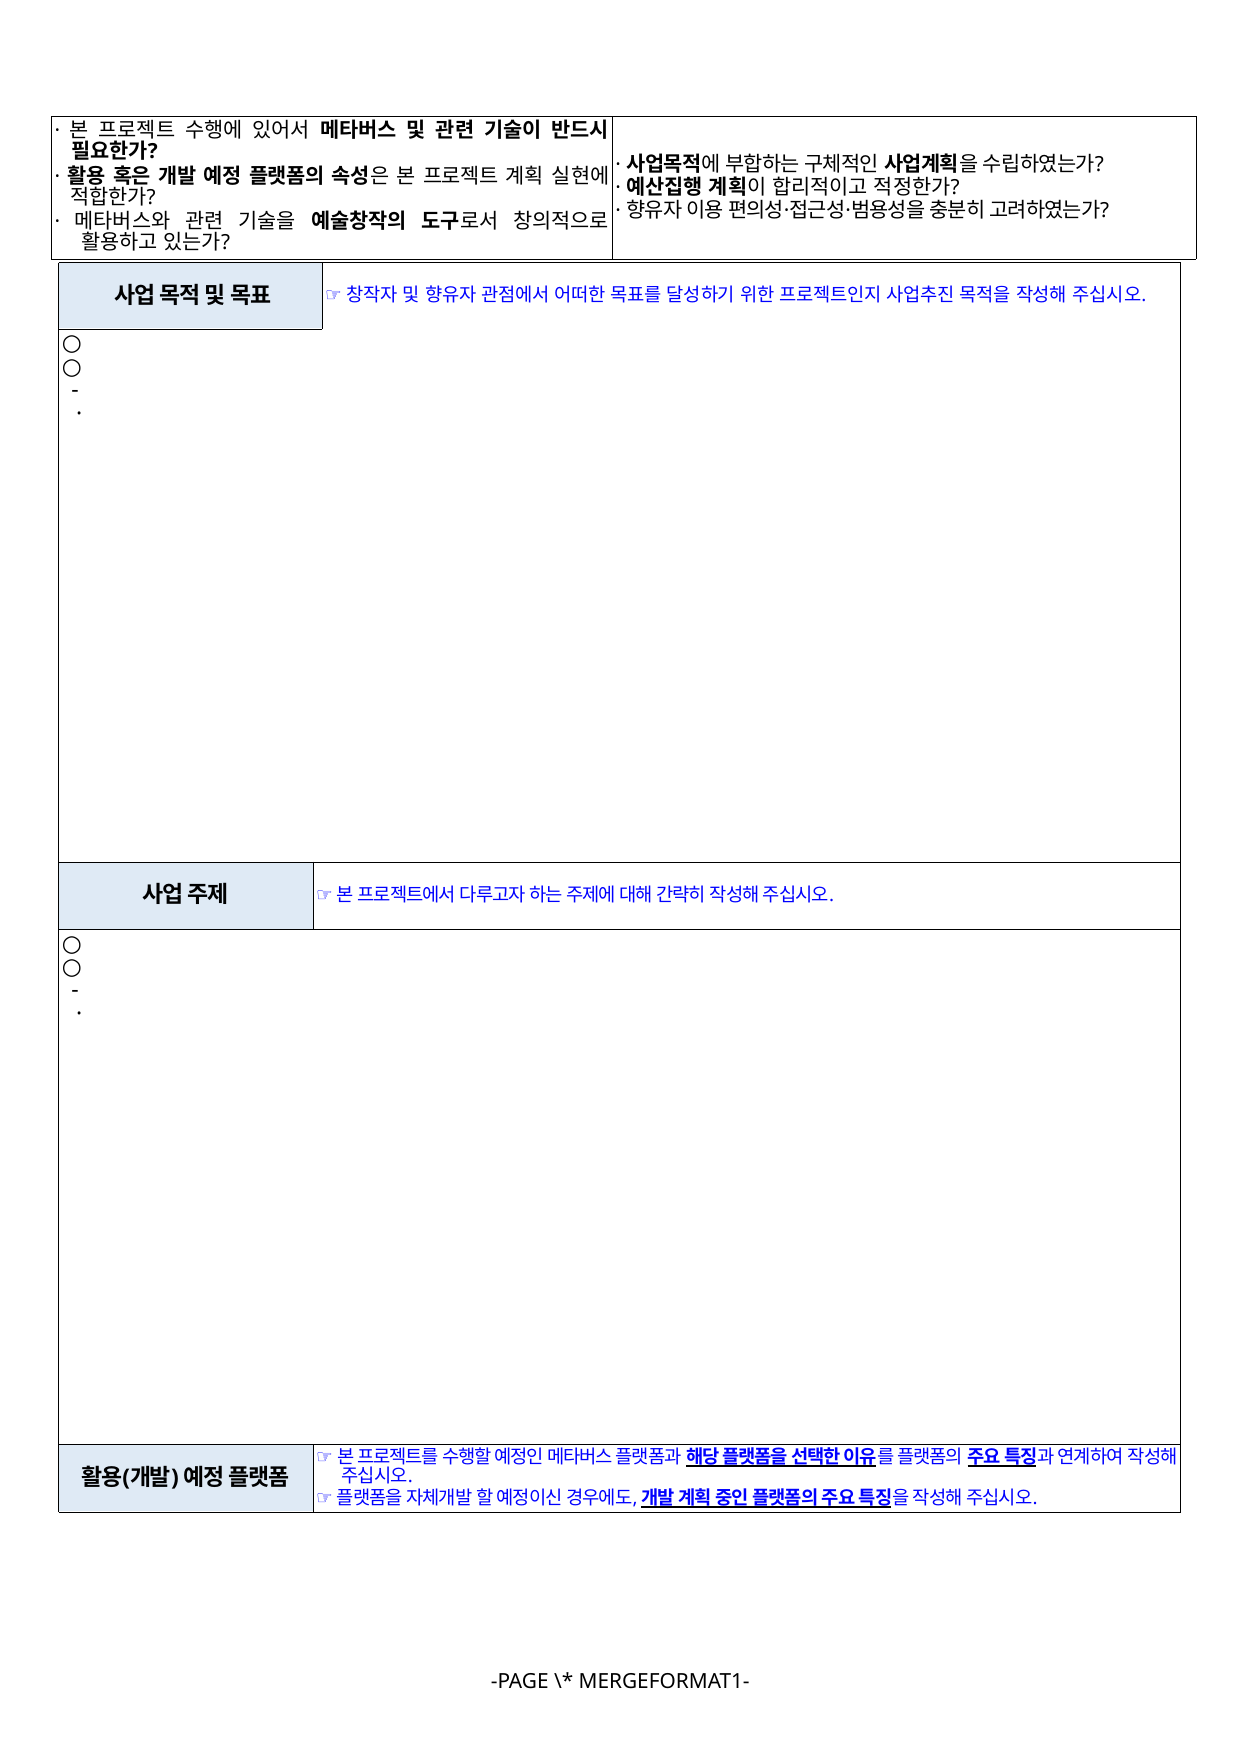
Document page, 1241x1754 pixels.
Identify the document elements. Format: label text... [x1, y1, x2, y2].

table_cell ○ ○ - · [59, 930, 1180, 1444]
table_cell ☞ 본 프로젝트에서 다루고자 하는 주제에 대해 간략히 작성해 주십시오. [314, 863, 1180, 929]
table_cell ○ ○ - · [59, 329, 1180, 862]
table_cell ☞ 본 프로젝트를 수행할 예정인 메타버스 플랫폼과 해당 플랫폼을 선택한 이유를 플랫폼의 주요 특징과 연계하여 작성해 주십시오. ☞ 플랫폼을 자체개발 할 예정이신 경우에도, 개발 계획 중인 플랫폼의 주요 특징을 작성해 주십시오. [314, 1445, 1180, 1511]
table_cell 활용(개발) 예정 플랫폼 [59, 1445, 313, 1511]
table_cell · 본 프로젝트 수행에 있어서 메타버스 및 관련 기술이 반드시 필요한가? · 활용 혹은 개발 예정 플랫폼의 속성은 본 프로젝트 계획 실현에 적합한가? · 메타버스와 관련 기술을 예술창작의 도구로서 창의적으로 활용하고 있는가? [52, 117, 612, 259]
table_cell · 사업목적에 부합하는 구체적인 사업계획을 수립하였는가? · 예산집행 계획이 합리적이고 적정한가? · 향유자 이용 편의성·접근성·범용성을 충분히 고려하였는가? [613, 117, 1196, 259]
table_cell 사업 주제 [59, 863, 313, 929]
table_header 사업 목적 및 목표 [59, 263, 322, 328]
table_header ☞ 창작자 및 향유자 관점에서 어떠한 목표를 달성하기 위한 프로젝트인지 사업추진 목적을 작성해 주십시오. [323, 263, 1180, 328]
